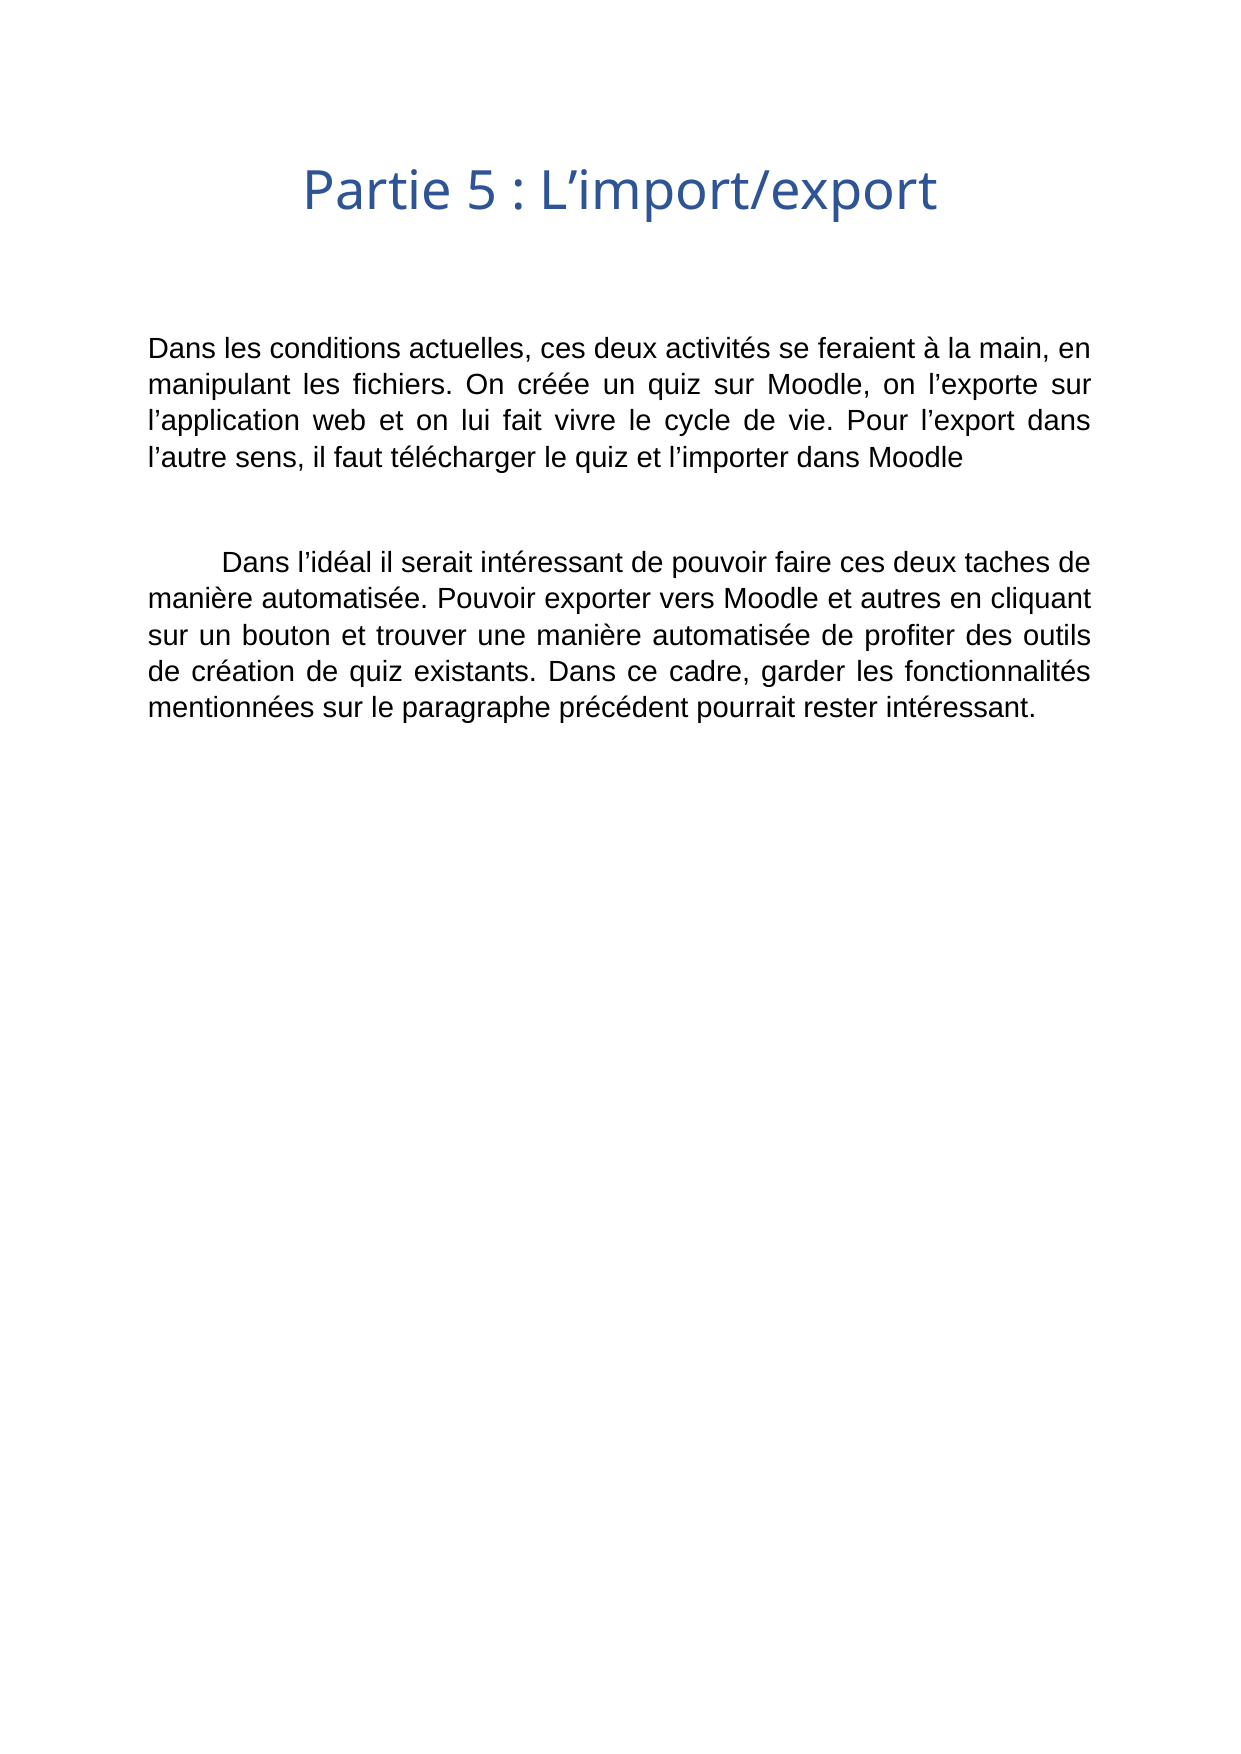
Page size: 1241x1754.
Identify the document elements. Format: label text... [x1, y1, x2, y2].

subtitle Partie 5 : L’import/export [148, 152, 1093, 226]
text Dans l’idéal il serait intéressant de pouvoir faire ces deux taches de manière automatisée. Pouvoir exporter vers Moodle et autres en cliquant sur un bouton et trouver une manière automatisée de profiter des outils de création de quiz existants. Dans ce cadre, garder les fonctionnalités mentionnées sur le paragraphe précédent pourrait rester intéressant. [148, 545, 1093, 723]
text Dans les conditions actuelles, ces deux activités se feraient à la main, en manipulant les fichiers. On créée un quiz sur Moodle, on l’exporte sur l’application web et on lui fait vivre le cycle de vie. Pour l’export dans l’autre sens, il faut télécharger le quiz et l’importer dans Moodle [148, 331, 1093, 473]
